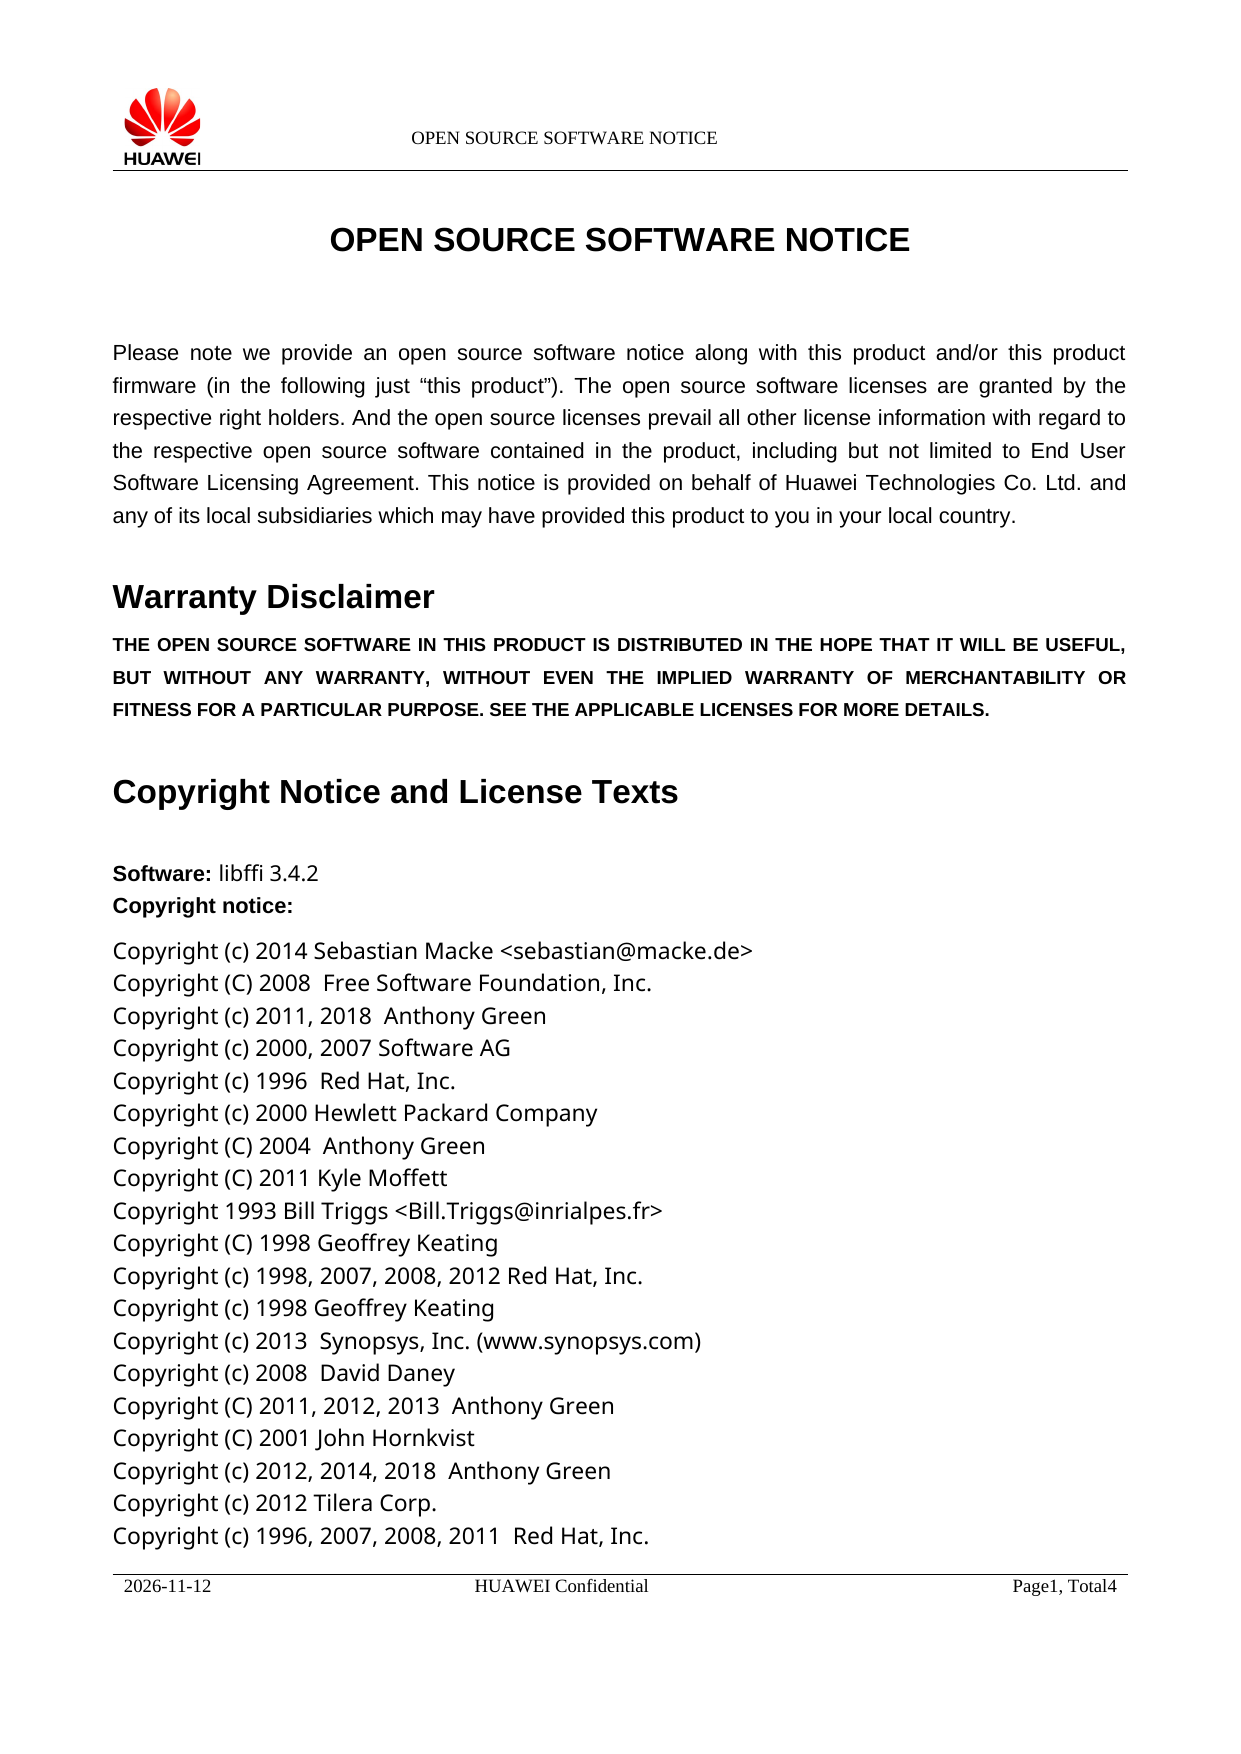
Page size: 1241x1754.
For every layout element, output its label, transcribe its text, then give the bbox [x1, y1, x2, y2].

picture [124, 88, 201, 165]
text Warranty Disclaimer [112, 564, 1128, 629]
text The open source software in this product is distributed in the hope that it will be useful, but WITHOUT ANY WARRANTY, without even the implied warranty of MERCHANTABILITY or FITNESS FOR A PARTICULAR PURPOSE. See the applicable licenses for more details. [112, 629, 1128, 726]
text OPEN SOURCE SOFTWARE NOTICE [112, 206, 1128, 271]
text Please note we provide an open source software notice along with this product and/or this product firmware (in the following just “this product”). The open source software licenses are granted by the respective right holders. And the open source licenses prevail all other license information with regard to the respective open source software contained in the product, including but not limited to End User Software Licensing Agreement. This notice is provided on behalf of Huawei Technologies Co. Ltd. and any of its local subsidiaries which may have provided this product to you in your local country. [112, 336, 1128, 531]
title Software: libffi 3.4.2 [112, 856, 1128, 889]
text Copyright notice: [112, 889, 1128, 921]
text Copyright Notice and License Texts [112, 759, 1128, 824]
